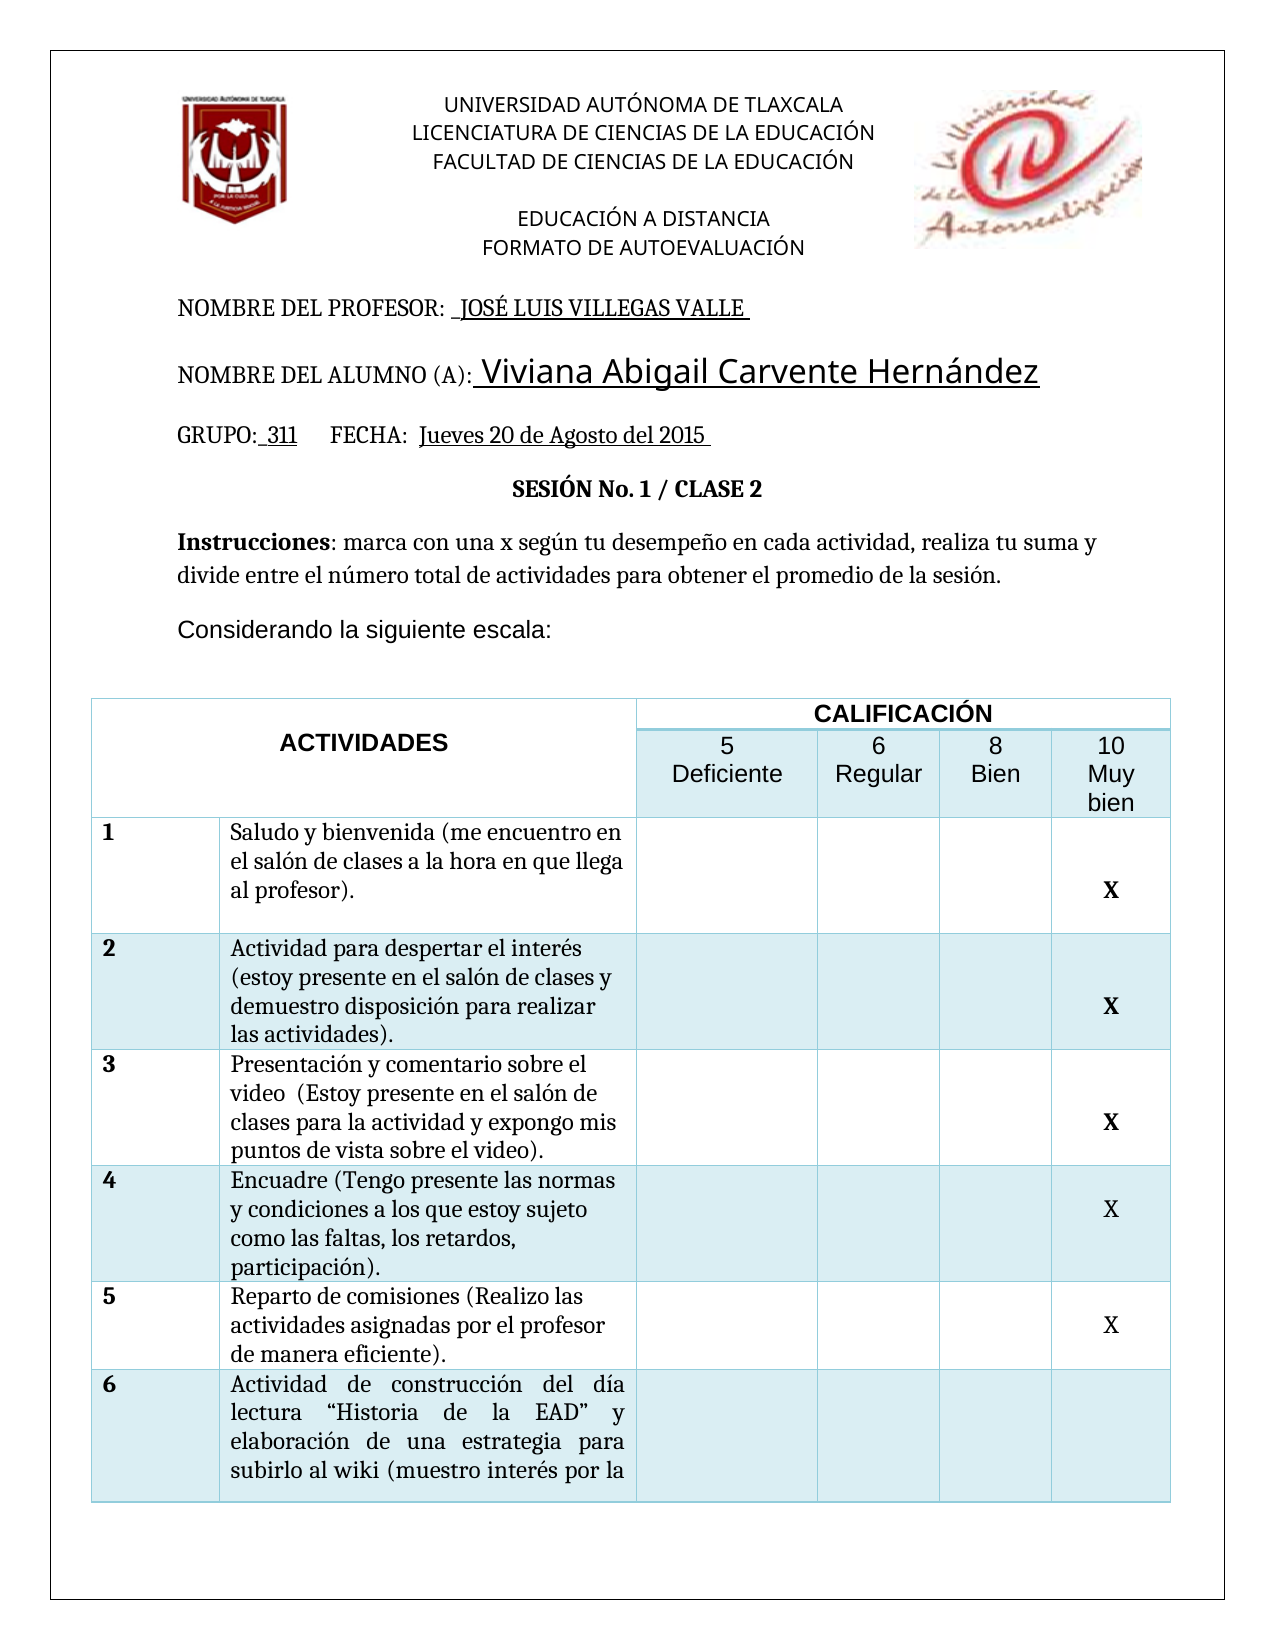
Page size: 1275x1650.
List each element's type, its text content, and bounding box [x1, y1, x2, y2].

table_cell [818, 934, 939, 1049]
table_cell [818, 818, 939, 933]
text GRUPO:_311 FECHA: Jueves 20 de Agosto del 2015 [177, 421, 1098, 449]
table_cell 8 Bien [940, 731, 1051, 817]
text NOMBRE DEL PROFESOR: _JOSÉ LUIS VILLEGAS VALLE [177, 289, 1098, 322]
table_cell [818, 1282, 939, 1368]
table_cell X [1052, 1282, 1170, 1368]
table_cell 6 [92, 1370, 219, 1501]
table_cell [818, 1050, 939, 1165]
table_cell 10 Muy bien [1052, 731, 1170, 817]
table_cell Reparto de comisiones (Realizo las actividades asignadas por el profesor de manera eficiente). [220, 1282, 636, 1368]
table_cell 5 [92, 1282, 219, 1368]
table_cell 5 Deficiente [637, 731, 817, 817]
text Instrucciones: marca con una x según tu desempeño en cada actividad, realiza tu suma y divide entre el número total de actividades para obtener el promedio de la sesión. [177, 528, 1098, 590]
table_cell [637, 1282, 817, 1368]
text SESIÓN No. 1 / CLASE 2 [177, 474, 1098, 503]
table_cell [1052, 1370, 1170, 1501]
table_cell EDUCACIÓN A DISTANCIA FORMATO DE AUTOEVALUACIÓN [384, 176, 903, 289]
picture [914, 90, 1143, 249]
text Considerando la siguiente escala: [177, 615, 1098, 644]
table_cell X [940, 1370, 1051, 1501]
table_cell X [1052, 1050, 1170, 1165]
table_cell [637, 818, 817, 933]
table_header [903, 90, 1166, 289]
table_cell [637, 1166, 817, 1281]
table_cell 2 [92, 934, 219, 1049]
table_cell [637, 934, 817, 1049]
picture [177, 90, 293, 231]
table_cell [940, 818, 1051, 933]
table_cell Saludo y bienvenida (me encuentro en el salón de clases a la hora en que llega al profesor). [220, 818, 636, 933]
table_cell [940, 1282, 1051, 1368]
table_header UNIVERSIDAD AUTÓNOMA DE TLAXCALA [384, 90, 903, 118]
text NOMBRE DEL ALUMNO (A): Viviana Abigail Carvente Hernández [177, 348, 1098, 393]
table_cell 4 [92, 1166, 219, 1281]
table_header [166, 90, 384, 289]
table_cell 3 [92, 1050, 219, 1165]
table_cell X [1052, 818, 1170, 933]
table_cell FACULTAD DE CIENCIAS DE LA EDUCACIÓN [384, 147, 903, 176]
table_cell [940, 934, 1051, 1049]
table_header ACTIVIDADES [92, 699, 636, 817]
table_cell 6 Regular [818, 731, 939, 817]
table_cell X [1052, 1166, 1170, 1281]
table_cell X [1052, 934, 1170, 1049]
table_cell LICENCIATURA DE CIENCIAS DE LA EDUCACIÓN [384, 118, 903, 147]
table_cell [818, 1370, 939, 1501]
table_cell [818, 1166, 939, 1281]
table_cell Presentación y comentario sobre el video (Estoy presente en el salón de clases para la actividad y expongo mis puntos de vista sobre el video). [220, 1050, 636, 1165]
table_cell [637, 1050, 817, 1165]
table_cell 1 [92, 818, 219, 933]
table_cell [637, 1370, 817, 1501]
table_header CALIFICACIÓN [637, 699, 1170, 728]
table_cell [220, 1370, 636, 1501]
table_cell Actividad para despertar el interés (estoy presente en el salón de clases y demuestro disposición para realizar las actividades). [220, 934, 636, 1049]
table_cell [940, 1166, 1051, 1281]
table_cell [940, 1050, 1051, 1165]
table_cell Encuadre (Tengo presente las normas y condiciones a los que estoy sujeto como las faltas, los retardos, participación). [220, 1166, 636, 1281]
